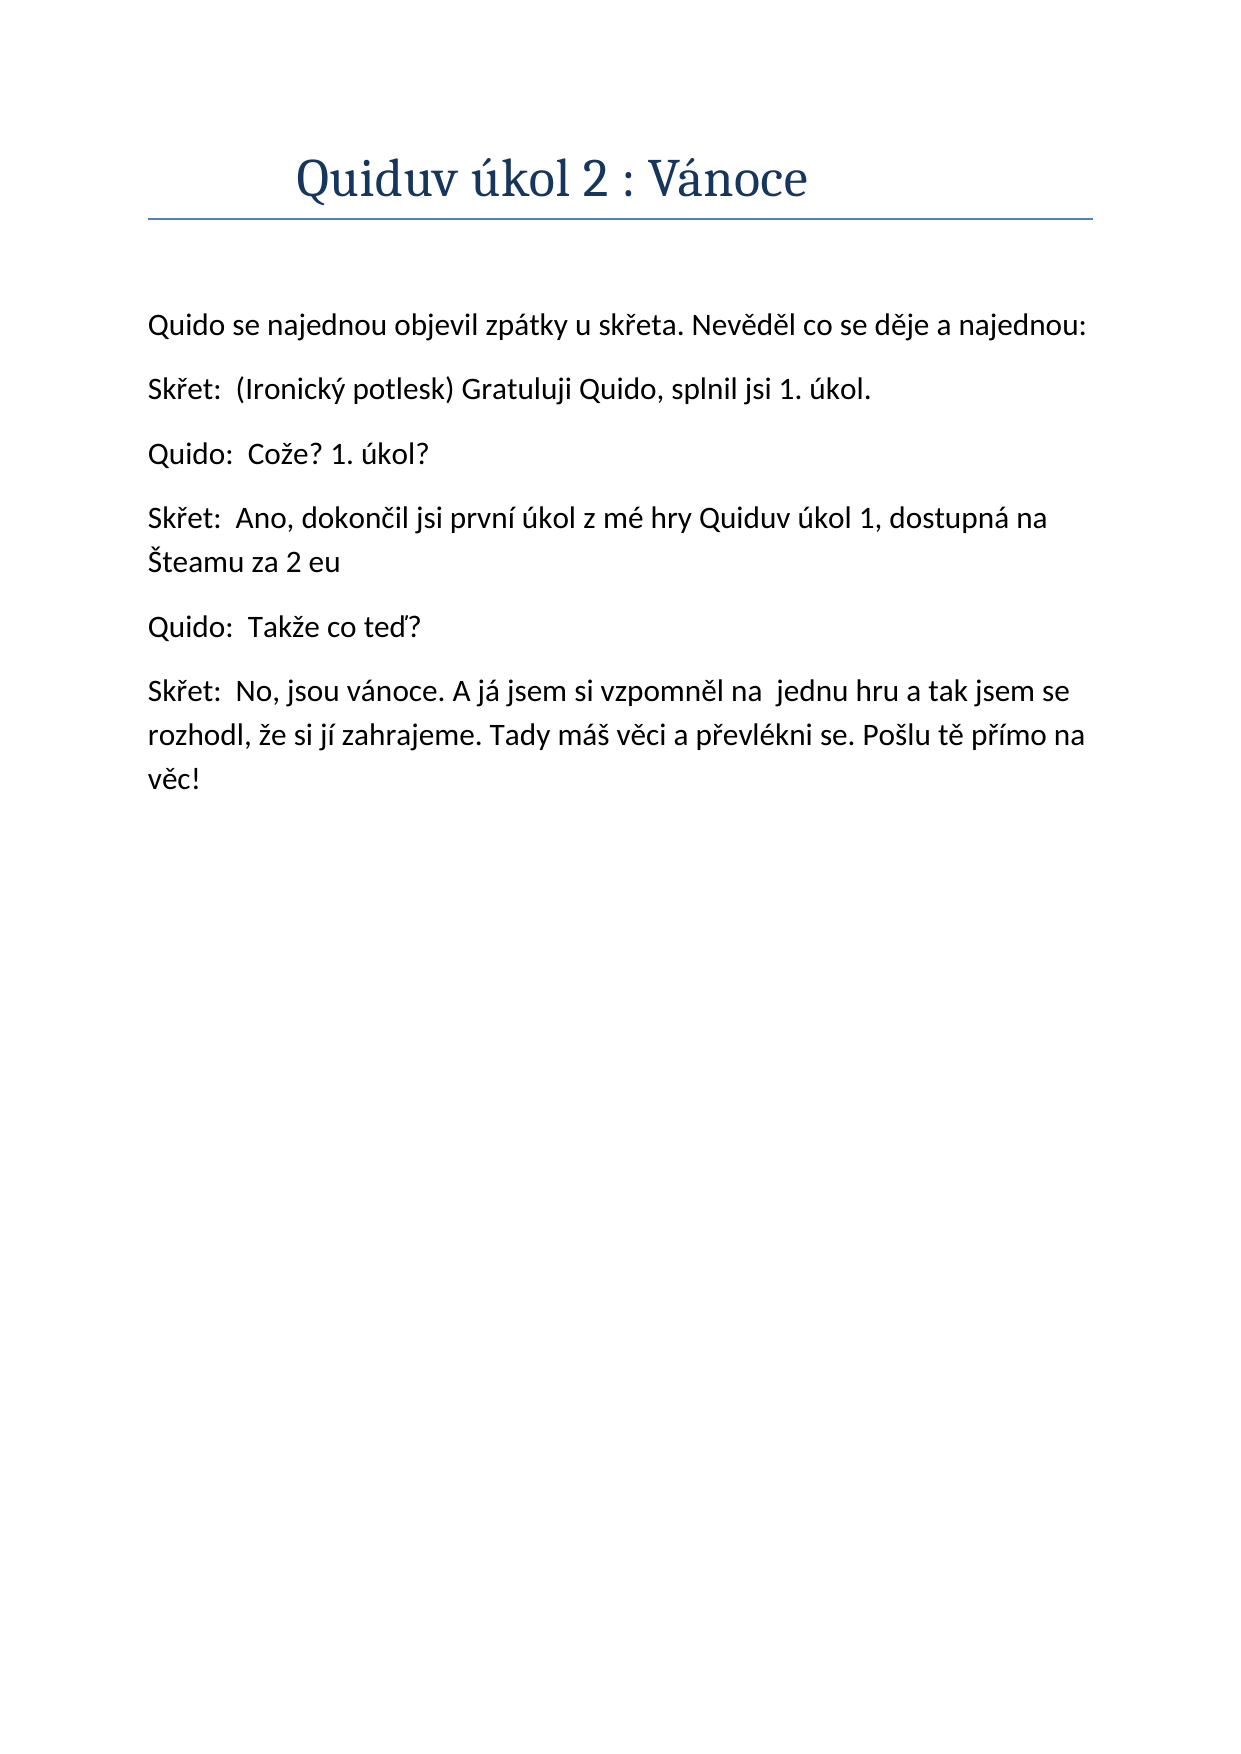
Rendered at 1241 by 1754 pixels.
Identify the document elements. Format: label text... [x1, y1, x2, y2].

text Skřet: No, jsou vánoce. A já jsem si vzpomněl na jednu hru a tak jsem se rozhodl, že si jí zahrajeme. Tady máš věci a převlékni se. Pošlu tě přímo na věc! [148, 671, 1093, 797]
title Quiduv úkol 2 : Vánoce [148, 148, 1093, 218]
text Skřet: Ano, dokončil jsi první úkol z mé hry Quiduv úkol 1, dostupná na Šteamu za 2 eu [148, 498, 1093, 580]
text Quido se najednou objevil zpátky u skřeta. Nevěděl co se děje a najednou: [148, 304, 1093, 343]
text Quido: Takže co teď? [148, 607, 1093, 645]
text Skřet: (Ironický potlesk) Gratuluji Quido, splnil jsi 1. úkol. [148, 369, 1093, 407]
text Quido: Cože? 1. úkol? [148, 434, 1093, 472]
